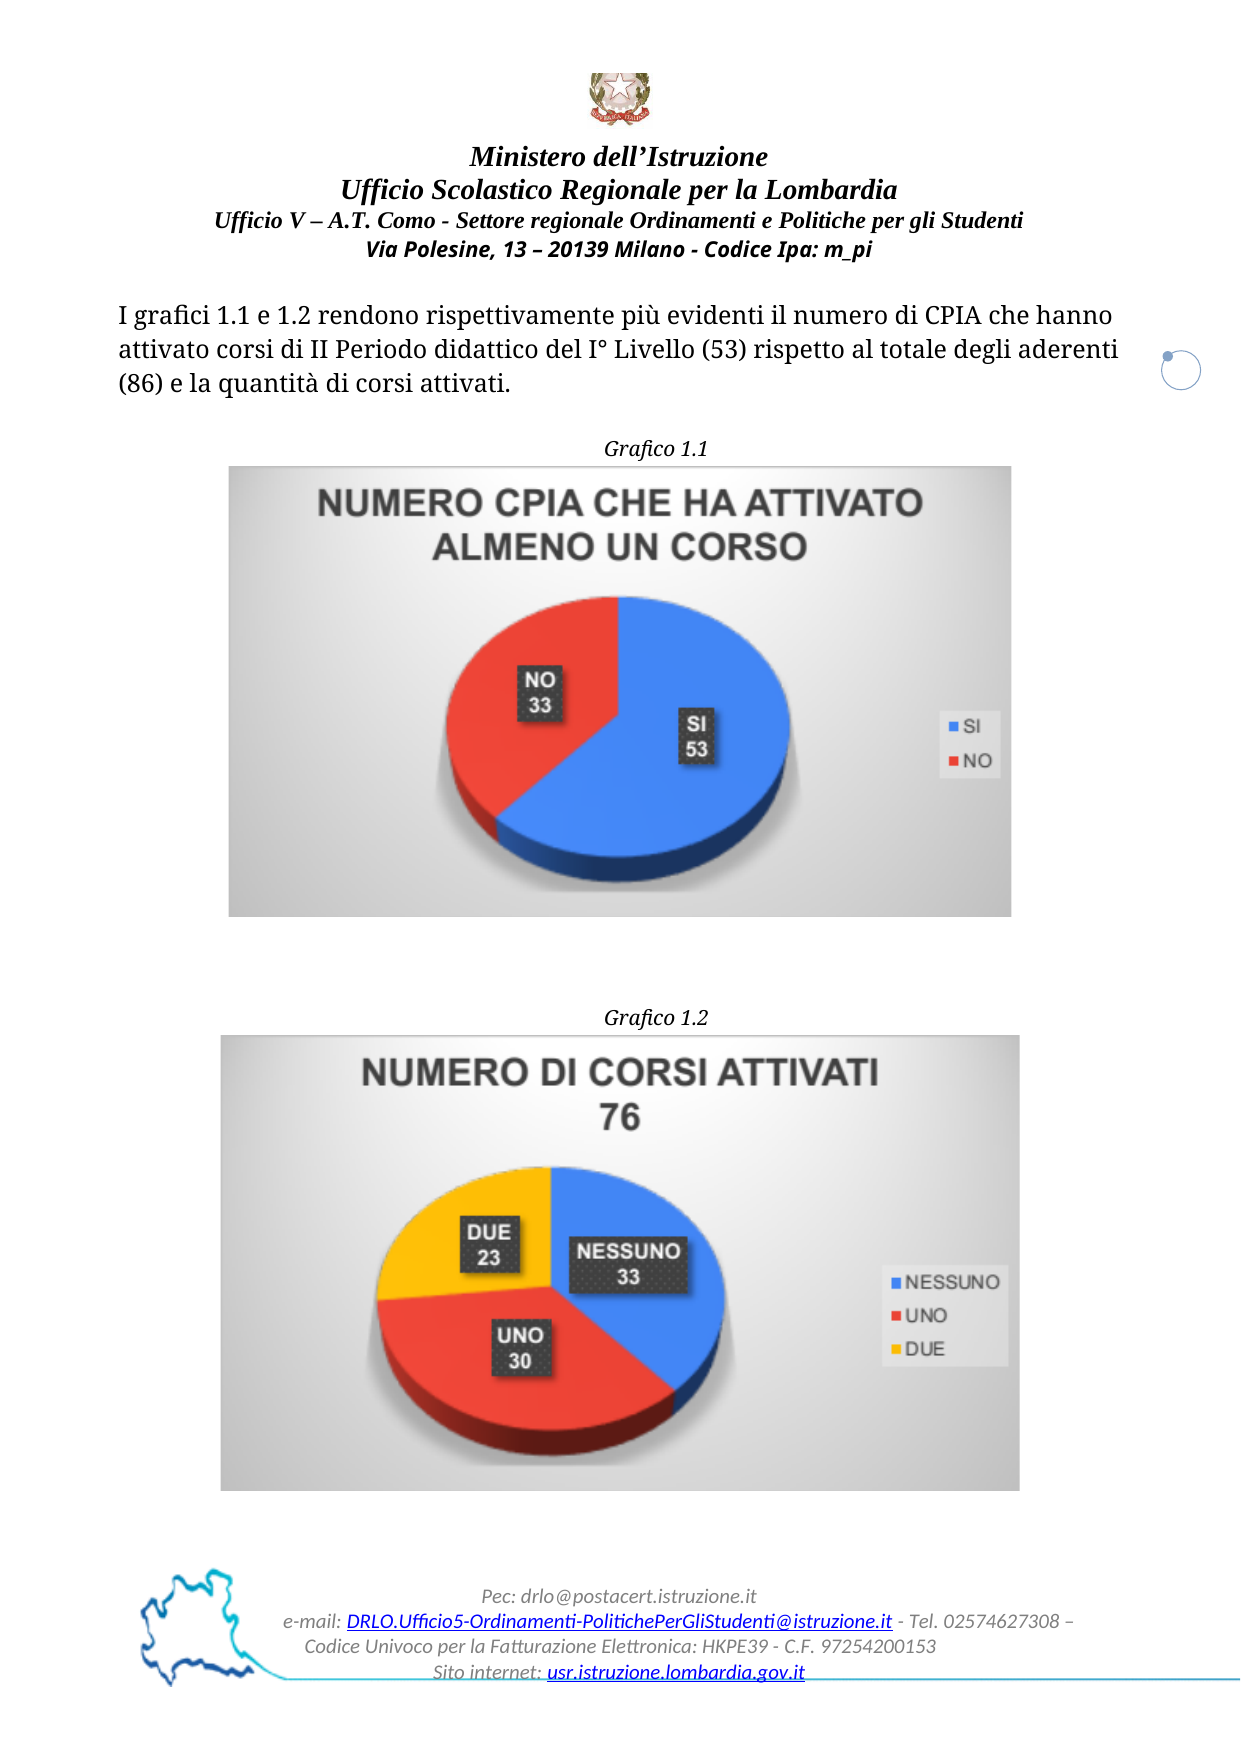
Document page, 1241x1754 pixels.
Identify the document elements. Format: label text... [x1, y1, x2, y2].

list Grafico 1.2 [193, 1003, 1122, 1031]
picture [118, 1565, 1241, 1687]
list Grafico 1.1 [193, 434, 1122, 462]
text I grafici 1.1 e 1.2 rendono rispettivamente più evidenti il numero di CPIA che hanno attivato corsi di II Periodo didattico del I° Livello (53) rispetto al totale degli aderenti (86) e la quantità di corsi attivati. [118, 297, 1122, 399]
